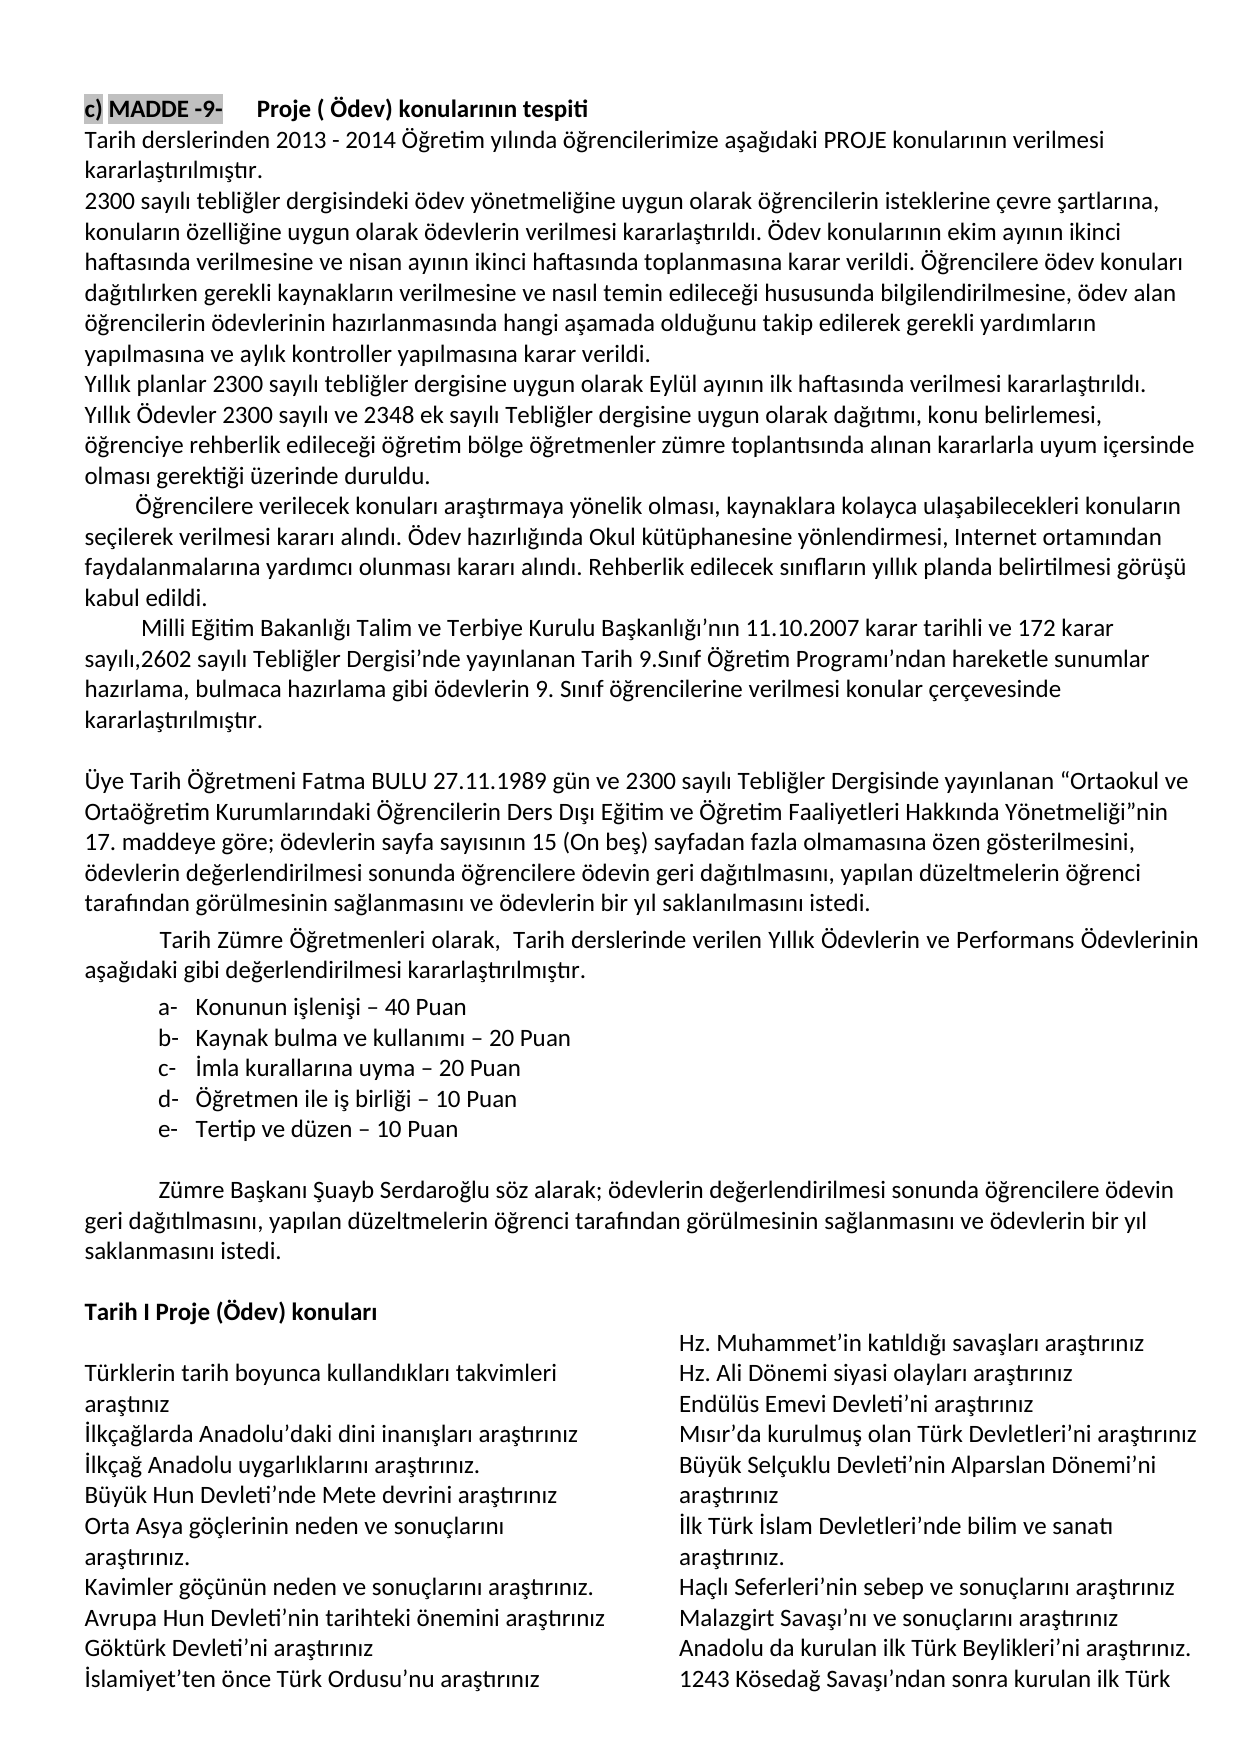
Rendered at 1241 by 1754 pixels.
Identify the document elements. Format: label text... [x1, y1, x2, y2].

text Zümre Başkanı Şuayb Serdaroğlu söz alarak; ödevlerin değerlendirilmesi sonunda öğrencilere ödevin geri dağıtılmasını, yapılan düzeltmelerin öğrenci tarafından görülmesinin sağlanmasını ve ödevlerin bir yıl saklanmasını istedi. [84, 1174, 1200, 1266]
list Konunun işlenişi – 40 Puan [158, 991, 1200, 1022]
list İmla kurallarına uyma – 20 Puan [158, 1052, 1200, 1083]
text Tarih I Proje (Ödev) konuları [84, 1296, 1200, 1327]
text c) MADDE -9- Proje ( Ödev) konularının tespiti [223, 94, 1200, 124]
text Tarih Zümre Öğretmenleri olarak, Tarih derslerinde verilen Yıllık Ödevlerin ve Performans Ödevlerinin aşağıdaki gibi değerlendirilmesi kararlaştırılmıştır. [84, 924, 1200, 985]
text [679, 1327, 1200, 1693]
text Üye Tarih Öğretmeni Fatma BULU 27.11.1989 gün ve 2300 sayılı Tebliğler Dergisinde yayınlanan “Ortaokul ve Ortaöğretim Kurumlarındaki Öğrencilerin Ders Dışı Eğitim ve Öğretim Faaliyetleri Hakkında Yönetmeliği”nin 17. maddeye göre; ödevlerin sayfa sayısının 15 (On beş) sayfadan fazla olmamasına özen gösterilmesini, ödevlerin değerlendirilmesi sonunda öğrencilere ödevin geri dağıtılmasını, yapılan düzeltmelerin öğrenci tarafından görülmesinin sağlanmasını ve ödevlerin bir yıl saklanılmasını istedi. [84, 734, 1200, 918]
list Öğretmen ile iş birliği – 10 Puan [158, 1083, 1200, 1113]
list Tertip ve düzen – 10 Puan [158, 1113, 1200, 1144]
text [84, 1357, 605, 1693]
list Kaynak bulma ve kullanımı – 20 Puan [158, 1022, 1200, 1052]
text Tarih derslerinden 2013 - 2014 Öğretim yılında öğrencilerimize aşağıdaki PROJE konularının verilmesi kararlaştırılmıştır. [84, 124, 1200, 185]
text 2300 sayılı tebliğler dergisindeki ödev yönetmeliğine uygun olarak öğrencilerin isteklerine çevre şartlarına, konuların özelliğine uygun olarak ödevlerin verilmesi kararlaştırıldı. Ödev konularının ekim ayının ikinci haftasında verilmesine ve nisan ayının ikinci haftasında toplanmasına karar verildi. Öğrencilere ödev konuları dağıtılırken gerekli kaynakların verilmesine ve nasıl temin edileceği hususunda bilgilendirilmesine, ödev alan öğrencilerin ödevlerinin hazırlanmasında hangi aşamada olduğunu takip edilerek gerekli yardımların yapılmasına ve aylık kontroller yapılmasına karar verildi. Yıllık planlar 2300 sayılı tebliğler dergisine uygun olarak Eylül ayının ilk haftasında verilmesi kararlaştırıldı. Yıllık Ödevler 2300 sayılı ve 2348 ek sayılı Tebliğler dergisine uygun olarak dağıtımı, konu belirlemesi, öğrenciye rehberlik edileceği öğretim bölge öğretmenler zümre toplantısında alınan kararlarla uyum içersinde olması gerektiği üzerinde duruldu. Öğrencilere verilecek konuları araştırmaya yönelik olması, kaynaklara kolayca ulaşabilecekleri konuların seçilerek verilmesi kararı alındı. Ödev hazırlığında Okul kütüphanesine yönlendirmesi, Internet ortamından faydalanmalarına yardımcı olunması kararı alındı. Rehberlik edilecek sınıfların yıllık planda belirtilmesi görüşü kabul edildi. Milli Eğitim Bakanlığı Talim ve Terbiye Kurulu Başkanlığı’nın 11.10.2007 karar tarihli ve 172 karar sayılı,2602 sayılı Tebliğler Dergisi’nde yayınlanan Tarih 9.Sınıf Öğretim Programı’ndan hareketle sunumlar hazırlama, bulmaca hazırlama gibi ödevlerin 9. Sınıf öğrencilerine verilmesi konular çerçevesinde kararlaştırılmıştır. [84, 185, 1200, 734]
